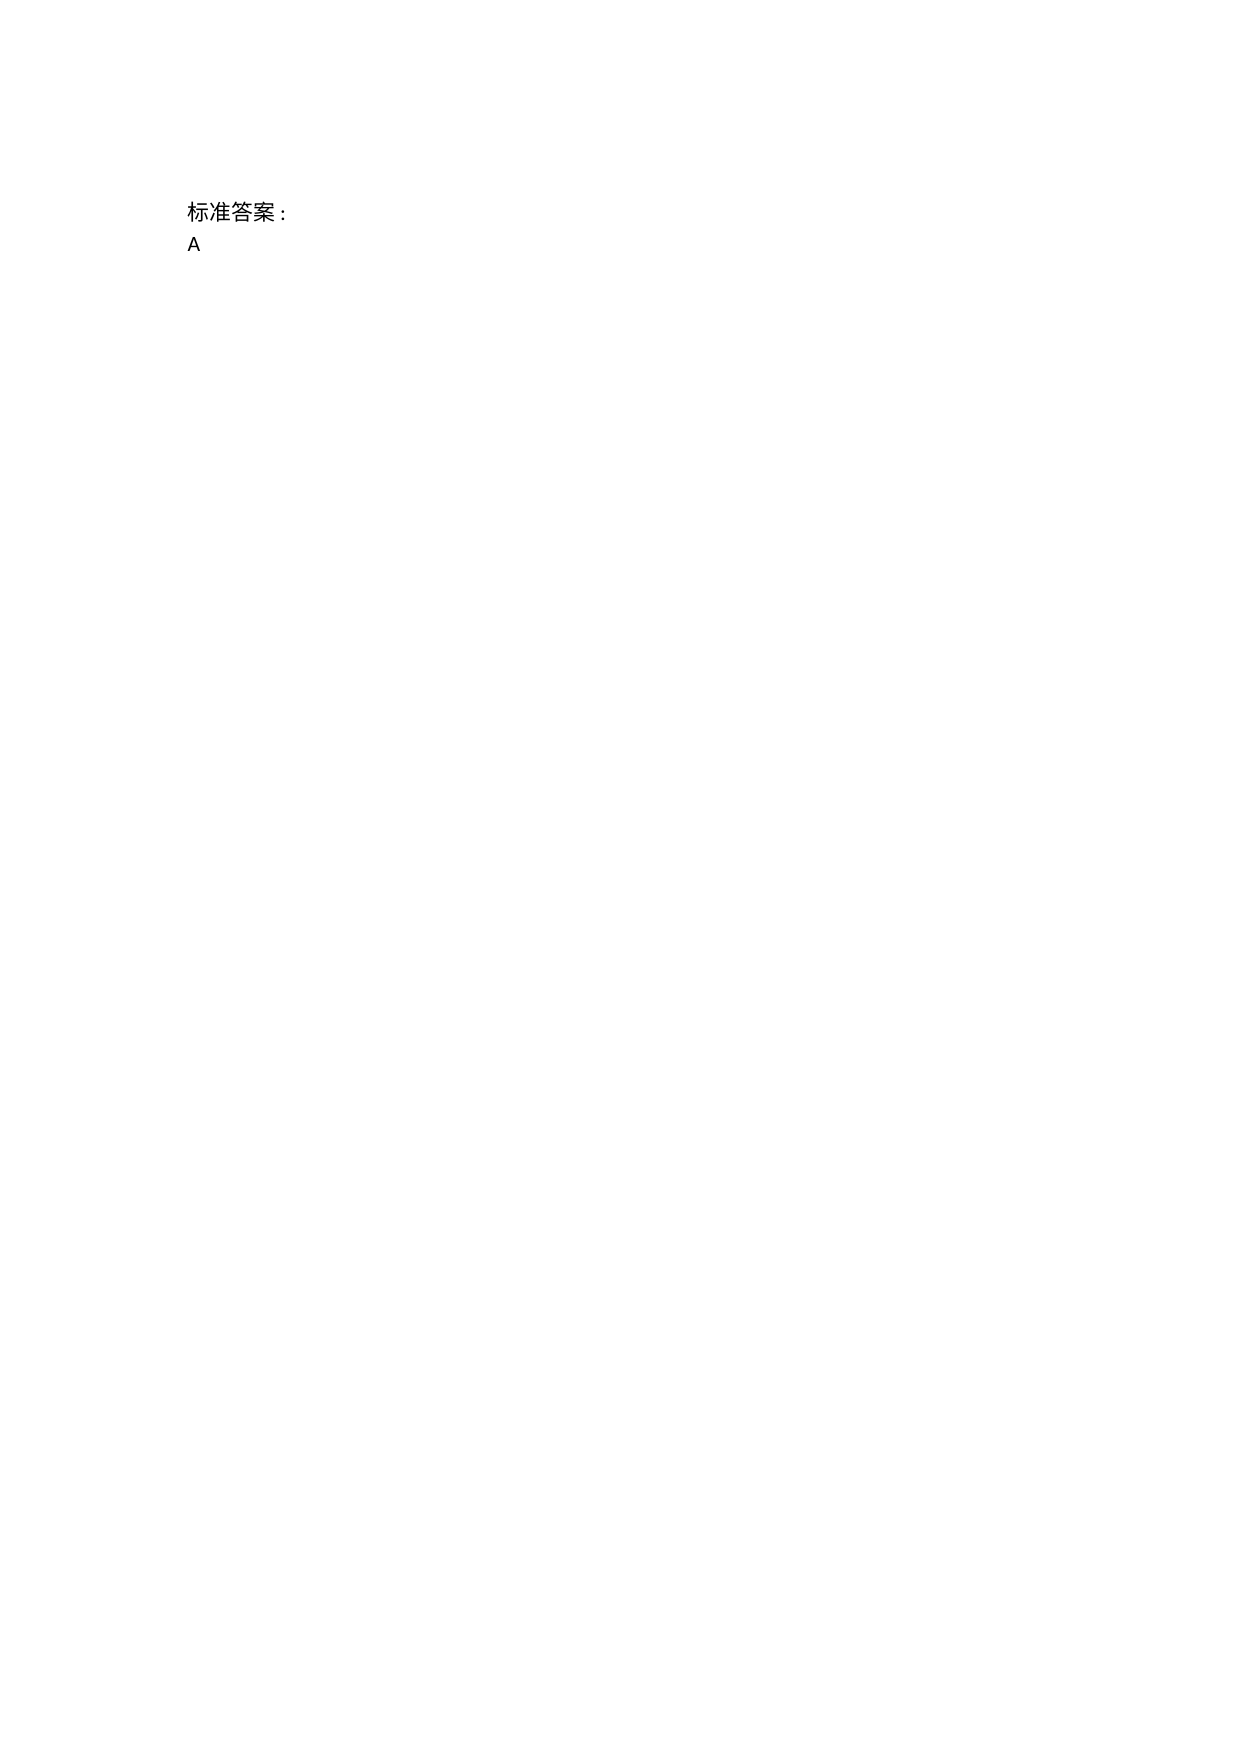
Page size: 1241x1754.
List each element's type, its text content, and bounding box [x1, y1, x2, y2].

text 标准答案 : [187, 194, 1053, 227]
text A [187, 227, 1053, 259]
